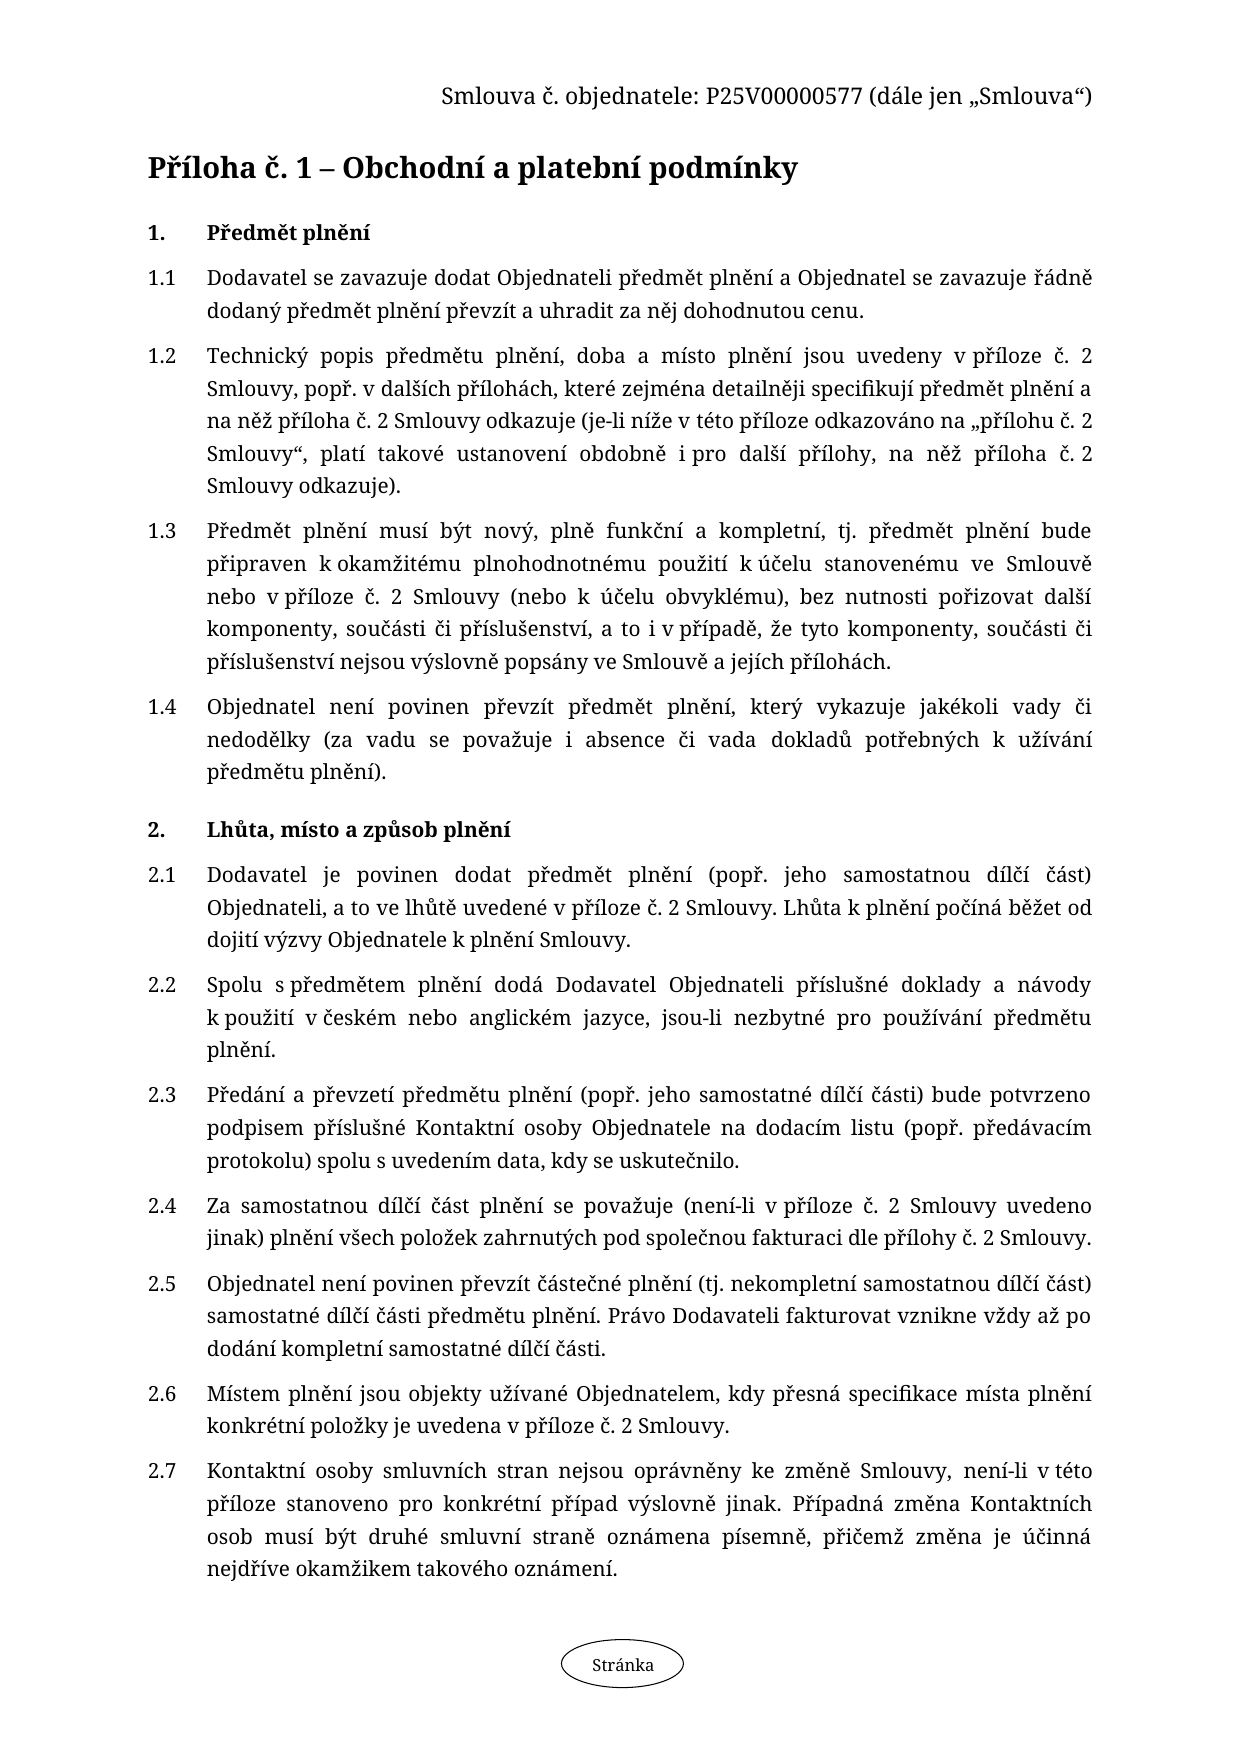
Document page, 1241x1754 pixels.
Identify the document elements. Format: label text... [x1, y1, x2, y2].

list Spolu s předmětem plnění dodá Dodavatel Objednateli příslušné doklady a návody k použití v českém nebo anglickém jazyce, jsou-li nezbytné pro používání předmětu plnění. [148, 970, 1093, 1064]
list Předmět plnění musí být nový, plně funkční a kompletní, tj. předmět plnění bude připraven k okamžitému plnohodnotnému použití k účelu stanovenému ve Smlouvě nebo v příloze č. 2 Smlouvy (nebo k účelu obvyklému), bez nutnosti pořizovat další komponenty, součásti či příslušenství, a to i v případě, že tyto komponenty, součásti či příslušenství nejsou výslovně popsány ve Smlouvě a jejích přílohách. [148, 517, 1093, 675]
list Lhůta, místo a způsob plnění [148, 815, 1093, 843]
list Objednatel není povinen převzít částečné plnění (tj. nekompletní samostatnou dílčí část) samostatné dílčí části předmětu plnění. Právo Dodavateli fakturovat vznikne vždy až po dodání kompletní samostatné dílčí části. [148, 1269, 1093, 1362]
list Objednatel není povinen převzít předmět plnění, který vykazuje jakékoli vady či nedodělky (za vadu se považuje i absence či vada dokladů potřebných k užívání předmětu plnění). [148, 692, 1093, 786]
list Za samostatnou dílčí část plnění se považuje (není-li v příloze č. 2 Smlouvy uvedeno jinak) plnění všech položek zahrnutých pod společnou fakturaci dle přílohy č. 2 Smlouvy. [148, 1191, 1093, 1252]
list Kontaktní osoby smluvních stran nejsou oprávněny ke změně Smlouvy, není-li v této příloze stanoveno pro konkrétní případ výslovně jinak. Případná změna Kontaktních osob musí být druhé smluvní straně oznámena písemně, přičemž změna je účinná nejdříve okamžikem takového oznámení. [148, 1457, 1093, 1583]
text Příloha č. 1 – Obchodní a platební podmínky [148, 148, 1093, 187]
list Místem plnění jsou objekty užívané Objednatelem, kdy přesná specifikace místa plnění konkrétní položky je uvedena v příloze č. 2 Smlouvy. [148, 1379, 1093, 1440]
list Předání a převzetí předmětu plnění (popř. jeho samostatné dílčí části) bude potvrzeno podpisem příslušné Kontaktní osoby Objednatele na dodacím listu (popř. předávacím protokolu) spolu s uvedením data, kdy se uskutečnilo. [148, 1081, 1093, 1174]
list Dodavatel se zavazuje dodat Objednateli předmět plnění a Objednatel se zavazuje řádně dodaný předmět plnění převzít a uhradit za něj dohodnutou cenu. [148, 263, 1093, 324]
list Dodavatel je povinen dodat předmět plnění (popř. jeho samostatnou dílčí část) Objednateli, a to ve lhůtě uvedené v příloze č. 2 Smlouvy. Lhůta k plnění počíná běžet od dojití výzvy Objednatele k plnění Smlouvy. [148, 860, 1093, 954]
list Technický popis předmětu plnění, doba a místo plnění jsou uvedeny v příloze č. 2 Smlouvy, popř. v dalších přílohách, které zejména detailněji specifikují předmět plnění a na něž příloha č. 2 Smlouvy odkazuje (je-li níže v této příloze odkazováno na „přílohu č. 2 Smlouvy“, platí takové ustanovení obdobně i pro další přílohy, na něž příloha č. 2 Smlouvy odkazuje). [148, 341, 1093, 500]
list Předmět plnění [148, 218, 1093, 247]
